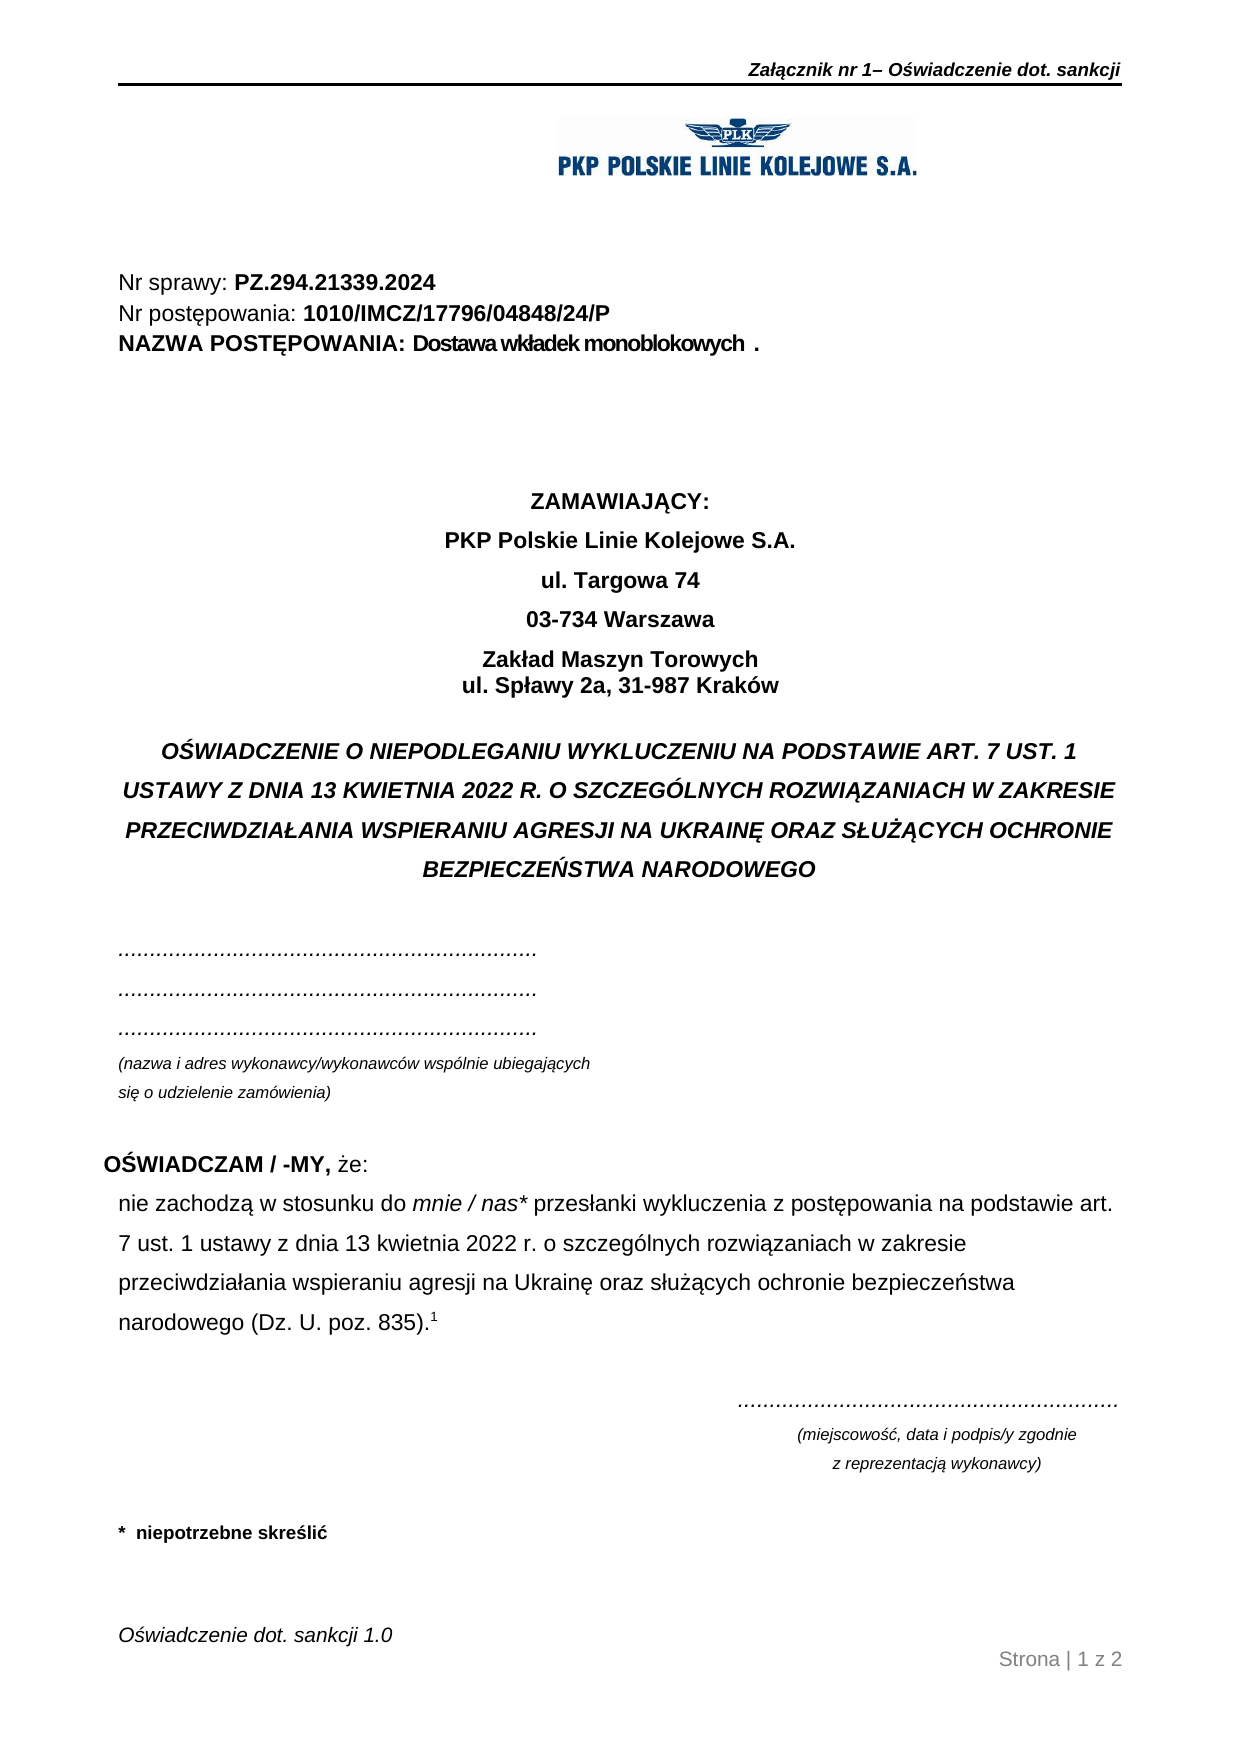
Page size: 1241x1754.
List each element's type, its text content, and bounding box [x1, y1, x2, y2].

text .................................................................. [118, 1014, 1122, 1041]
text ............................................................ [118, 1386, 1122, 1412]
text nie zachodzą w stosunku do mnie / nas* przesłanki wykluczenia z postępowania na podstawie art. 7 ust. 1 ustawy z dnia 13 kwietnia 2022 r. o szczególnych rozwiązaniach w zakresie przeciwdziałania wspieraniu agresji na Ukrainę oraz służących ochronie bezpieczeństwa narodowego (Dz. U. poz. 835). [118, 1190, 1122, 1335]
text Nr sprawy: PZ.294.21339.2024 [118, 269, 1122, 296]
text .................................................................. [118, 975, 1122, 1001]
text OŚWIADCZENIE O NIEPODLEGANIU WYKLUCZENIU NA PODSTAWIE ART. 7 UST. 1 USTAWY Z DNIA 13 KWIETNIA 2022 R. O SZCZEGÓLNYCH ROZWIĄZANIACH W ZAKRESIE PRZECIWDZIAŁANIA WSPIERANIU AGRESJI NA UKRAINĘ ORAZ SŁUŻĄCYCH OCHRONIE BEZPIECZEŃSTWA NARODOWEGO [118, 698, 1122, 883]
text ZAMAWIAJĄCY: [118, 488, 1122, 514]
text NAZWA POSTĘPOWANIA: Dostawa wkładek monoblokowych . [118, 330, 1122, 356]
text z reprezentacją wykonawcy) [679, 1454, 1122, 1473]
text Nr postępowania: 1010/IMCZ/17796/04848/24/P [118, 299, 1122, 326]
text (miejscowość, data i podpis/y zgodnie [679, 1425, 1122, 1444]
text (nazwa i adres wykonawcy/wykonawców wspólnie ubiegających się o udzielenie zamówienia) [118, 1054, 606, 1102]
text ul. Targowa 74 [118, 567, 1122, 593]
text .................................................................. [118, 935, 1122, 962]
text ul. Spławy 2a, 31-987 Kraków [118, 672, 1122, 698]
text * niepotrzebne skreślić [118, 1522, 1122, 1544]
text 03-734 Warszawa [118, 606, 1122, 633]
text Zakład Maszyn Torowych [118, 646, 1122, 672]
text OŚWIADCZAM / -MY, że: [103, 1151, 1122, 1177]
text PKP Polskie Linie Kolejowe S.A. [118, 527, 1122, 554]
picture [558, 118, 917, 176]
